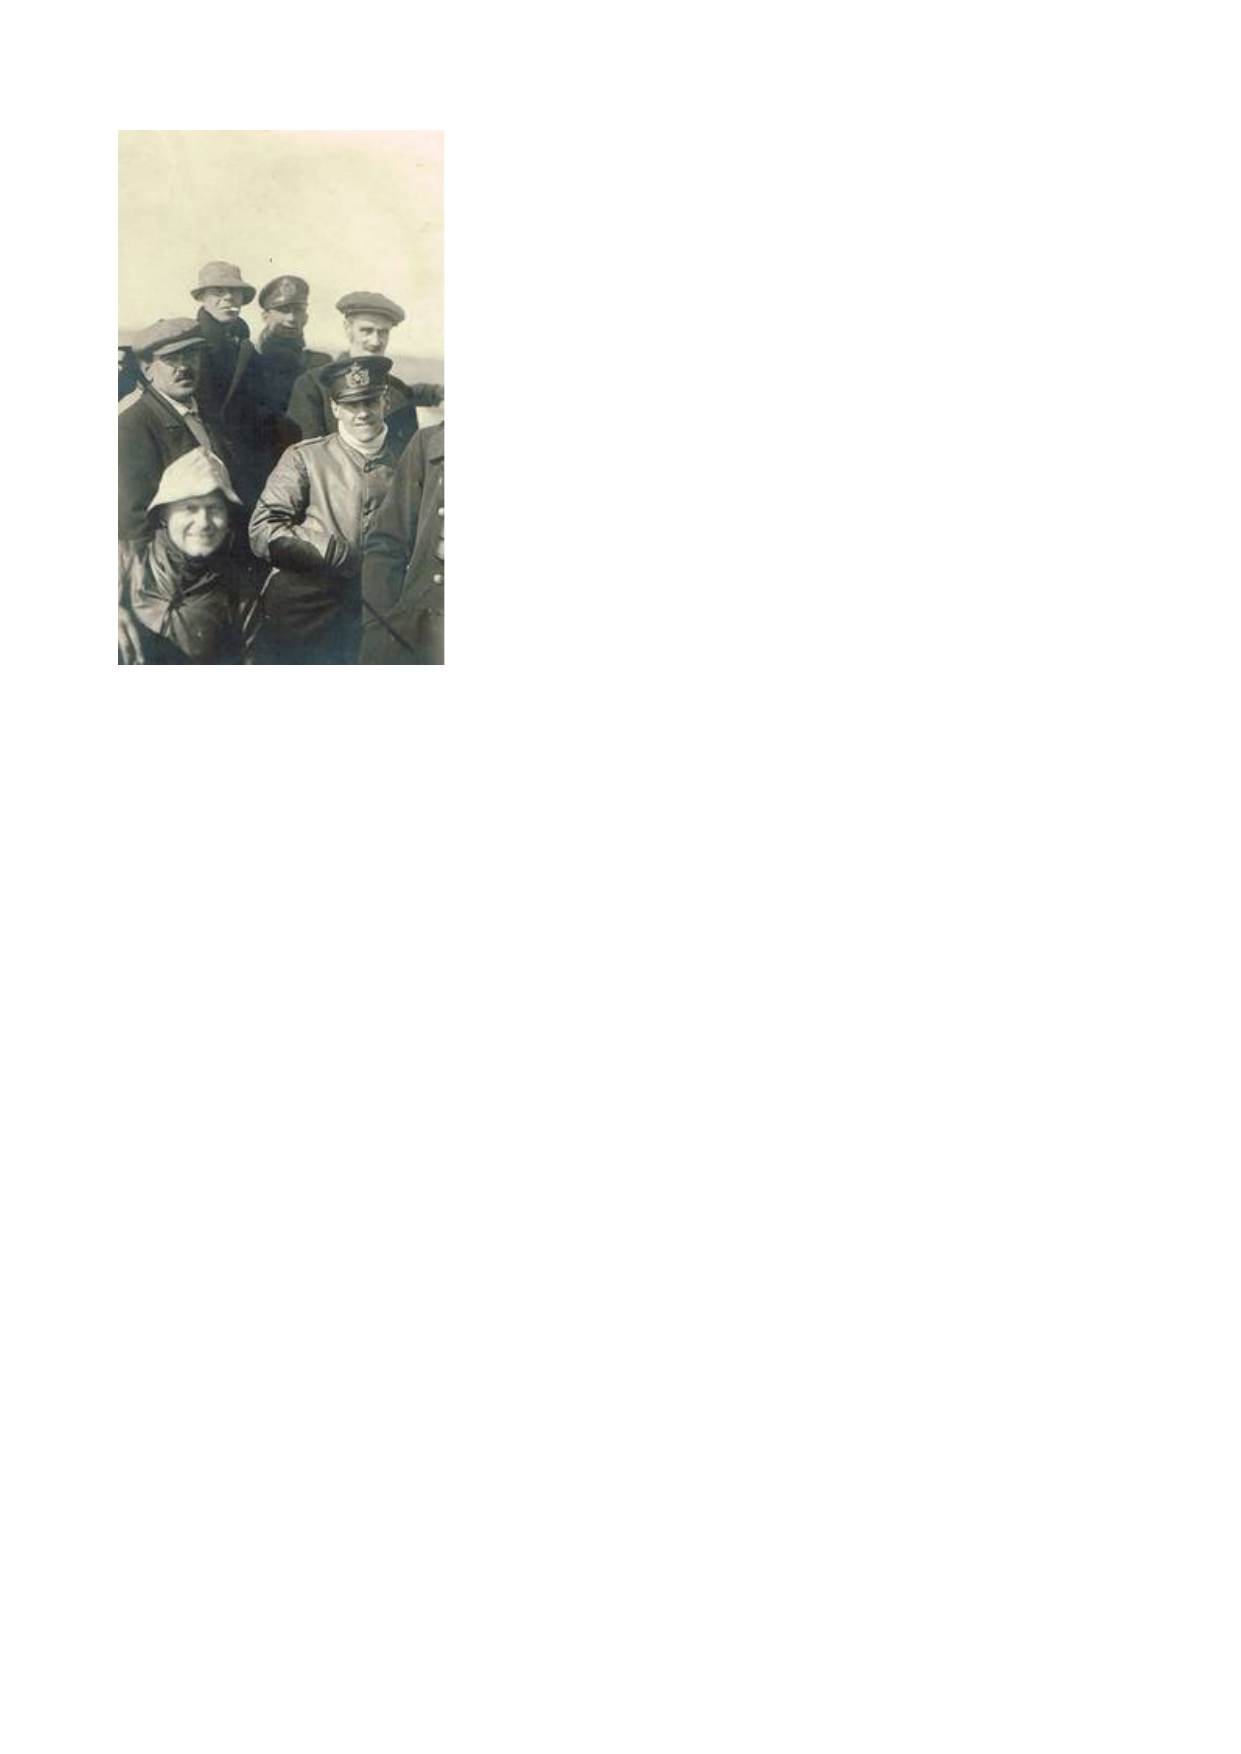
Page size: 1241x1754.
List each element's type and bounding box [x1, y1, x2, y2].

picture [118, 130, 445, 665]
